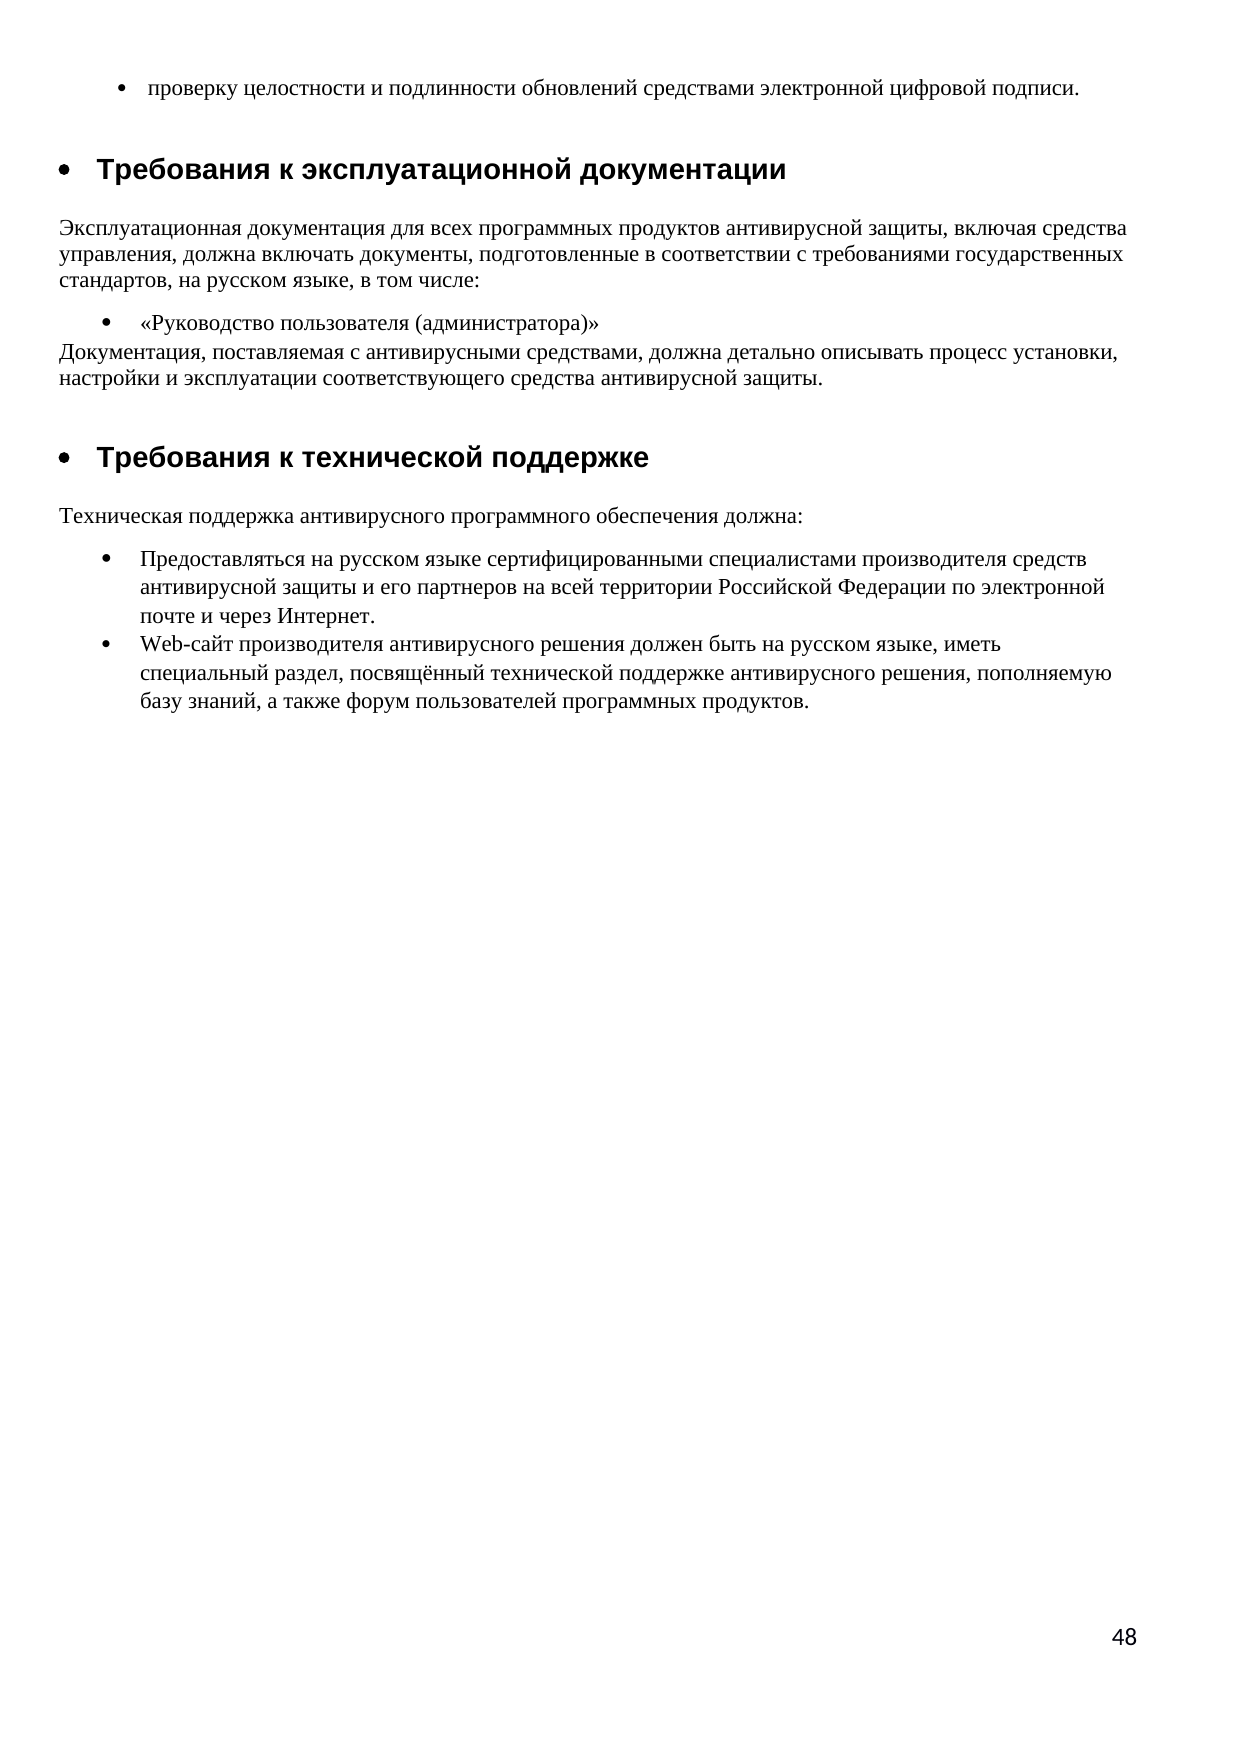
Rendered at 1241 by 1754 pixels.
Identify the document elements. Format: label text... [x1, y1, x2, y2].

text Техническая поддержка антивирусного программного обеспечения должна: [59, 502, 1137, 528]
text Документация, поставляемая с антивирусными средствами, должна детально описывать процесс установки, настройки и эксплуатации соответствующего средства антивирусной защиты. [59, 338, 1137, 391]
list Предоставляться на русском языке сертифицированными специалистами производителя средств антивирусной защиты и его партнеров на всей территории Российской Федерации по электронной почте и через Интернет. [102, 545, 1137, 628]
list проверку целостности и подлинности обновлений средствами электронной цифровой подписи. [118, 74, 1137, 100]
list Web-сайт производителя антивирусного решения должен быть на русском языке, иметь специальный раздел, посвящённый технической поддержке антивирусного решения, пополняемую базу знаний, а также форум пользователей программных продуктов. [102, 630, 1137, 713]
list Требования к технической поддержке [59, 441, 1137, 474]
list Требования к эксплуатационной документации [59, 152, 1137, 186]
text Эксплуатационная документация для всех программных продуктов антивирусной защиты, включая средства управления, должна включать документы, подготовленные в соответствии с требованиями государственных стандартов, на русском языке, в том числе: [59, 214, 1137, 293]
list «Руководство пользователя (администратора)» [102, 309, 1137, 336]
